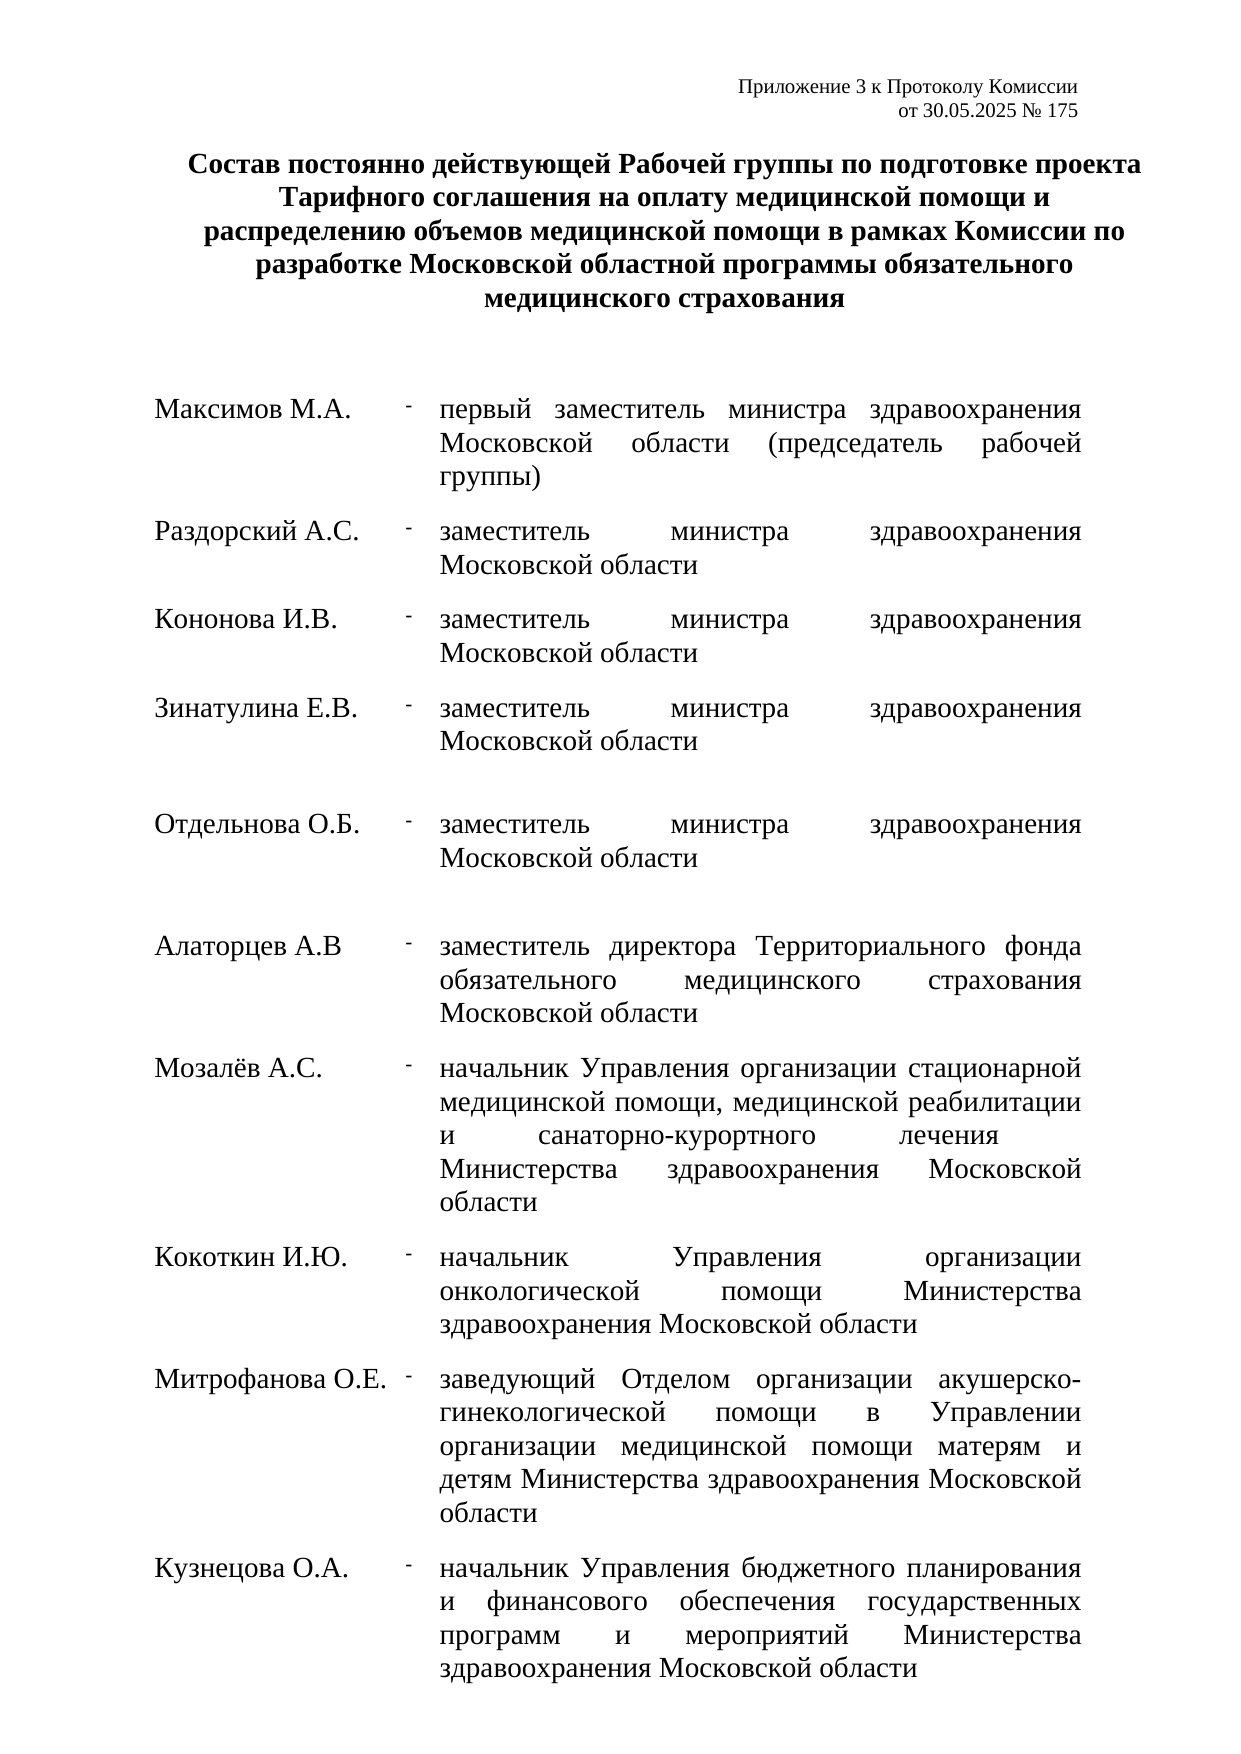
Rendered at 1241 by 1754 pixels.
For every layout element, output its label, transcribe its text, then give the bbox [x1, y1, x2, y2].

text Приложение 3 к Протоколу Комиссии [177, 74, 1078, 98]
table_cell начальник Управления организации онкологической помощи Министерства здравоохранения Московской области [433, 1229, 1088, 1350]
table_cell - [399, 1350, 433, 1539]
table_cell заведующий Отделом организации акушерско-гинекологической помощи в Управлении организации медицинской помощи матерям и детям Министерства здравоохранения Московской области [433, 1350, 1088, 1539]
text от 30.05.2025 № 175 [177, 98, 1078, 122]
table_cell - [399, 679, 433, 796]
table_cell Кокоткин И.Ю. [148, 1229, 399, 1350]
text Состав постоянно действующей Рабочей группы по подготовке проекта Тарифного соглашения на оплату медицинской помощи и распределению объемов медицинской помощи в рамках Комиссии по разработке Московской областной программы обязательного медицинского страхования [177, 146, 1152, 314]
table_cell - [399, 1539, 433, 1695]
table_cell Мозалёв А.С. [148, 1040, 399, 1228]
table_header - [399, 381, 433, 503]
table_cell заместитель министра здравоохранения Московской области [433, 796, 1088, 918]
table_cell - [399, 503, 433, 591]
table_cell заместитель министра здравоохранения Московской области [433, 591, 1088, 679]
table_cell - [399, 1040, 433, 1228]
table_cell Раздорский А.С. [148, 503, 399, 591]
table_header Максимов М.А. [148, 381, 399, 503]
table_cell начальник Управления организации стационарной медицинской помощи, медицинской реабилитации и санаторно-курортного лечения Министерства здравоохранения Московской области [433, 1040, 1088, 1228]
table_cell Отдельнова О.Б. [148, 796, 399, 918]
table_cell Зинатулина Е.В. [148, 679, 399, 796]
table_cell заместитель министра здравоохранения Московской области [433, 503, 1088, 591]
table_cell Кузнецова О.А. [148, 1539, 399, 1695]
table_cell - [399, 796, 433, 918]
table_cell заместитель директора Территориального фонда обязательного медицинского страхования Московской области [433, 918, 1088, 1039]
table_cell Митрофанова О.Е. [148, 1350, 399, 1539]
table_cell начальник Управления бюджетного планирования и финансового обеспечения государственных программ и мероприятий Министерства здравоохранения Московской области [433, 1539, 1088, 1695]
table_cell Алаторцев А.В [148, 918, 399, 1039]
table_cell - [399, 1229, 433, 1350]
table_header первый заместитель министра здравоохранения Московской области (председатель рабочей группы) [433, 381, 1088, 503]
table_cell - [399, 591, 433, 679]
table_cell - [399, 918, 433, 1039]
table_cell заместитель министра здравоохранения Московской области [433, 679, 1088, 796]
table_cell Кононова И.В. [148, 591, 399, 679]
